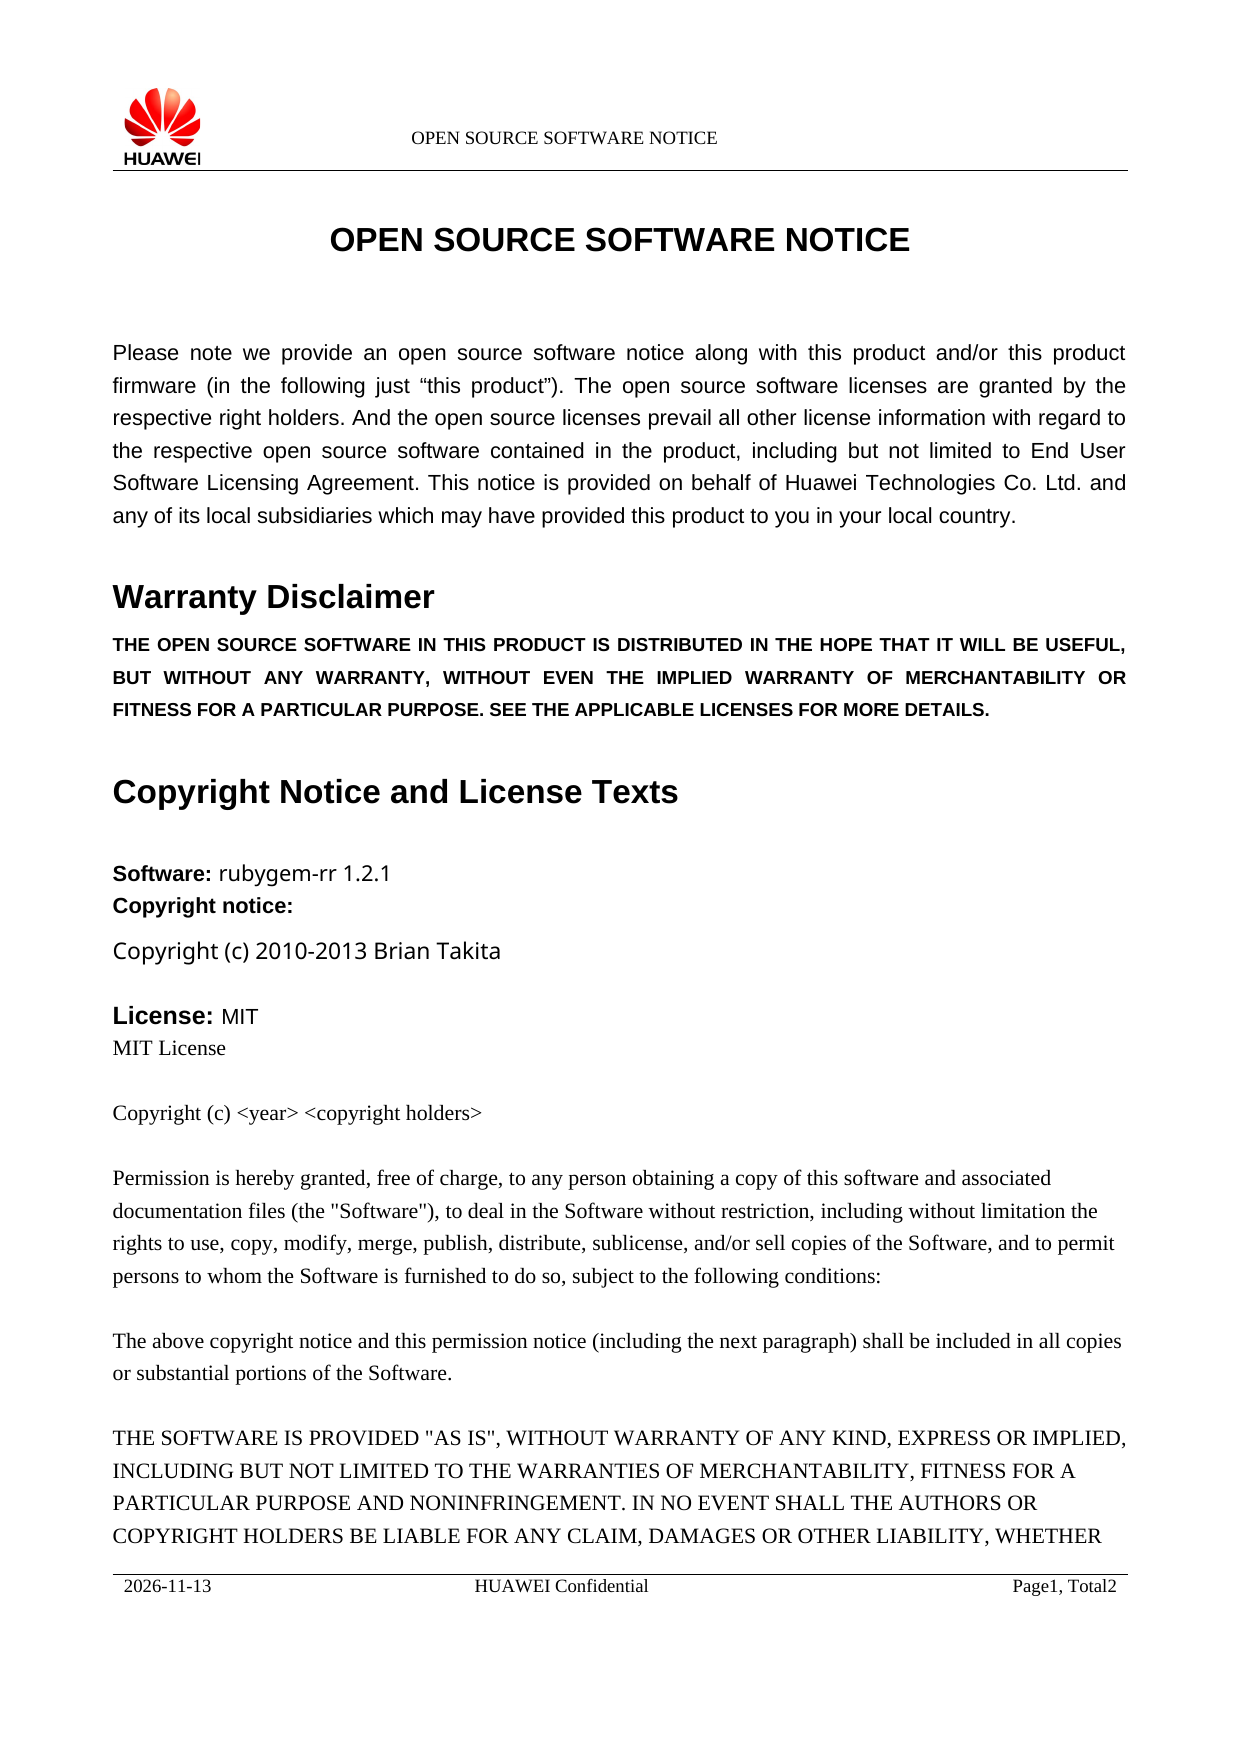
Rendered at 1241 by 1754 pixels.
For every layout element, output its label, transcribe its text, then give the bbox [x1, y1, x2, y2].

text OPEN SOURCE SOFTWARE NOTICE [112, 206, 1128, 271]
text Warranty Disclaimer [112, 564, 1128, 629]
text The open source software in this product is distributed in the hope that it will be useful, but WITHOUT ANY WARRANTY, without even the implied warranty of MERCHANTABILITY or FITNESS FOR A PARTICULAR PURPOSE. See the applicable licenses for more details. [112, 629, 1128, 726]
text License: MIT [112, 999, 1128, 1031]
text Copyright notice: [112, 889, 1128, 921]
title Software: rubygem-rr 1.2.1 [112, 856, 1128, 889]
picture [124, 88, 201, 165]
text Please note we provide an open source software notice along with this product and/or this product firmware (in the following just “this product”). The open source software licenses are granted by the respective right holders. And the open source licenses prevail all other license information with regard to the respective open source software contained in the product, including but not limited to End User Software Licensing Agreement. This notice is provided on behalf of Huawei Technologies Co. Ltd. and any of its local subsidiaries which may have provided this product to you in your local country. [112, 336, 1128, 531]
text Copyright (c) 2010-2013 Brian Takita [112, 934, 1128, 999]
text Copyright Notice and License Texts [112, 759, 1128, 824]
